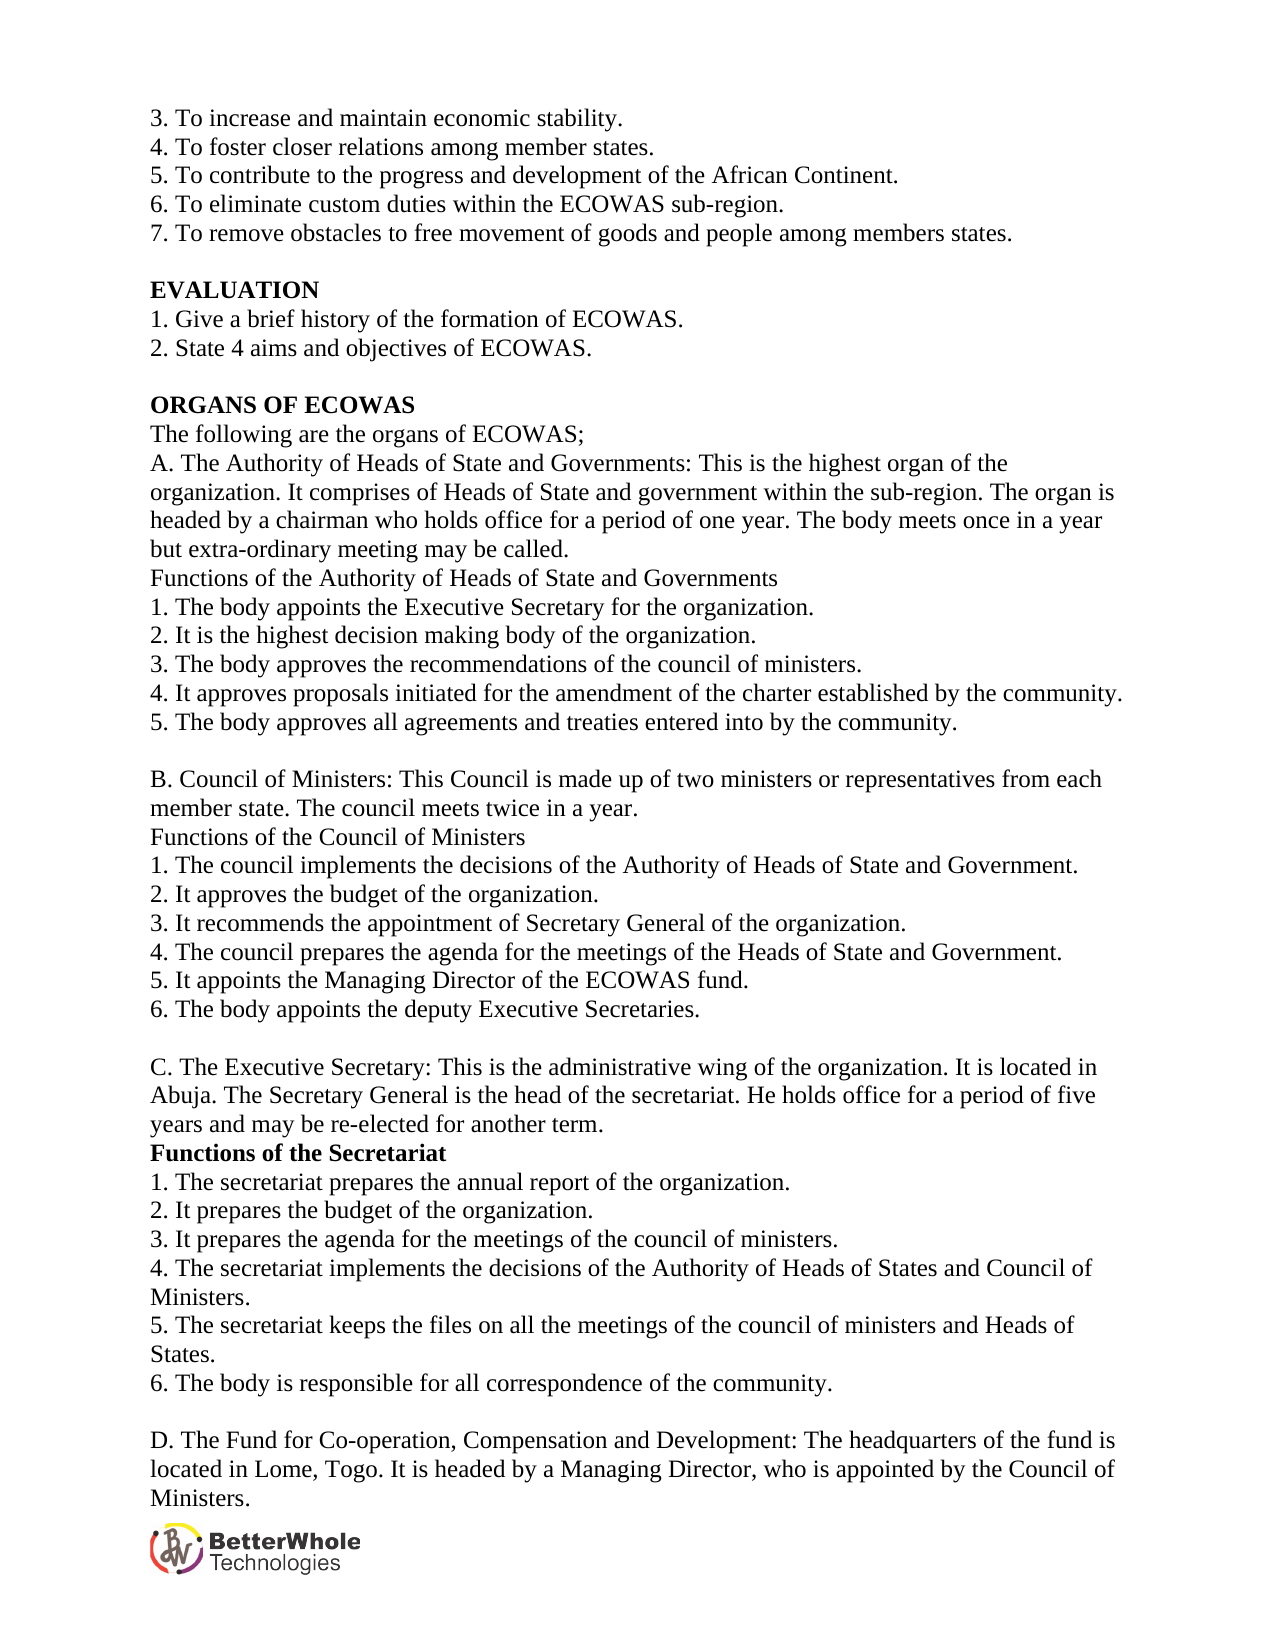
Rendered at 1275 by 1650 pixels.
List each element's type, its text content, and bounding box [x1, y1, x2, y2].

text 4. It approves proposals initiated for the amendment of the charter established by the community. [150, 678, 1125, 707]
text 1. The council implements the decisions of the Authority of Heads of State and Government. [150, 851, 1125, 879]
text 5. To contribute to the progress and development of the African Continent. [150, 161, 1125, 189]
text C. The Executive Secretary: This is the administrative wing of the organization. It is located in Abuja. The Secretary General is the head of the secretariat. He holds office for a period of five years and may be re-elected for another term. [150, 1052, 1125, 1138]
text 7. To remove obstacles to free movement of goods and people among members states. [150, 218, 1125, 247]
text 5. It appoints the Managing Director of the ECOWAS fund. [150, 966, 1125, 994]
text 2. It is the highest decision making body of the organization. [150, 621, 1125, 649]
text EVALUATION [150, 276, 1125, 304]
text 4. The secretariat implements the decisions of the Authority of Heads of States and Council of Ministers. [150, 1253, 1125, 1311]
text 2. It prepares the budget of the organization. [150, 1196, 1125, 1224]
text 4. To foster closer relations among member states. [150, 132, 1125, 161]
text 5. The body approves all agreements and treaties entered into by the community. [150, 707, 1125, 736]
text 1. The body appoints the Executive Secretary for the organization. [150, 592, 1125, 621]
text A. The Authority of Heads of State and Governments: This is the highest organ of the organization. It comprises of Heads of State and government within the sub-region. The organ is headed by a chairman who holds office for a period of one year. The body meets once in a year but extra-ordinary meeting may be called. [150, 448, 1125, 563]
text Functions of the Council of Ministers [150, 822, 1125, 851]
text 6. To eliminate custom duties within the ECOWAS sub-region. [150, 189, 1125, 218]
text 3. To increase and maintain economic stability. [150, 103, 1125, 132]
text 6. The body is responsible for all correspondence of the community. [150, 1368, 1125, 1397]
text 3. It recommends the appointment of Secretary General of the organization. [150, 908, 1125, 937]
text B. Council of Ministers: This Council is made up of two ministers or representatives from each member state. The council meets twice in a year. [150, 764, 1125, 822]
text ORGANS OF ECOWAS [150, 391, 1125, 419]
text 1. Give a brief history of the formation of ECOWAS. [150, 304, 1125, 333]
text 6. The body appoints the deputy Executive Secretaries. [150, 994, 1125, 1023]
text 3. The body approves the recommendations of the council of ministers. [150, 649, 1125, 678]
text 3. It prepares the agenda for the meetings of the council of ministers. [150, 1224, 1125, 1253]
text 2. It approves the budget of the organization. [150, 879, 1125, 908]
text 5. The secretariat keeps the files on all the meetings of the council of ministers and Heads of States. [150, 1311, 1125, 1368]
text 4. The council prepares the agenda for the meetings of the Heads of State and Government. [150, 937, 1125, 966]
text D. The Fund for Co-operation, Compensation and Development: The headquarters of the fund is located in Lome, Togo. It is headed by a Managing Director, who is appointed by the Council of Ministers. [150, 1426, 1125, 1512]
text 2. State 4 aims and objectives of ECOWAS. [150, 333, 1125, 362]
text 1. The secretariat prepares the annual report of the organization. [150, 1167, 1125, 1196]
text Functions of the Secretariat [150, 1138, 1125, 1167]
picture [150, 1523, 360, 1575]
text The following are the organs of ECOWAS; [150, 419, 1125, 448]
text Functions of the Authority of Heads of State and Governments [150, 563, 1125, 592]
